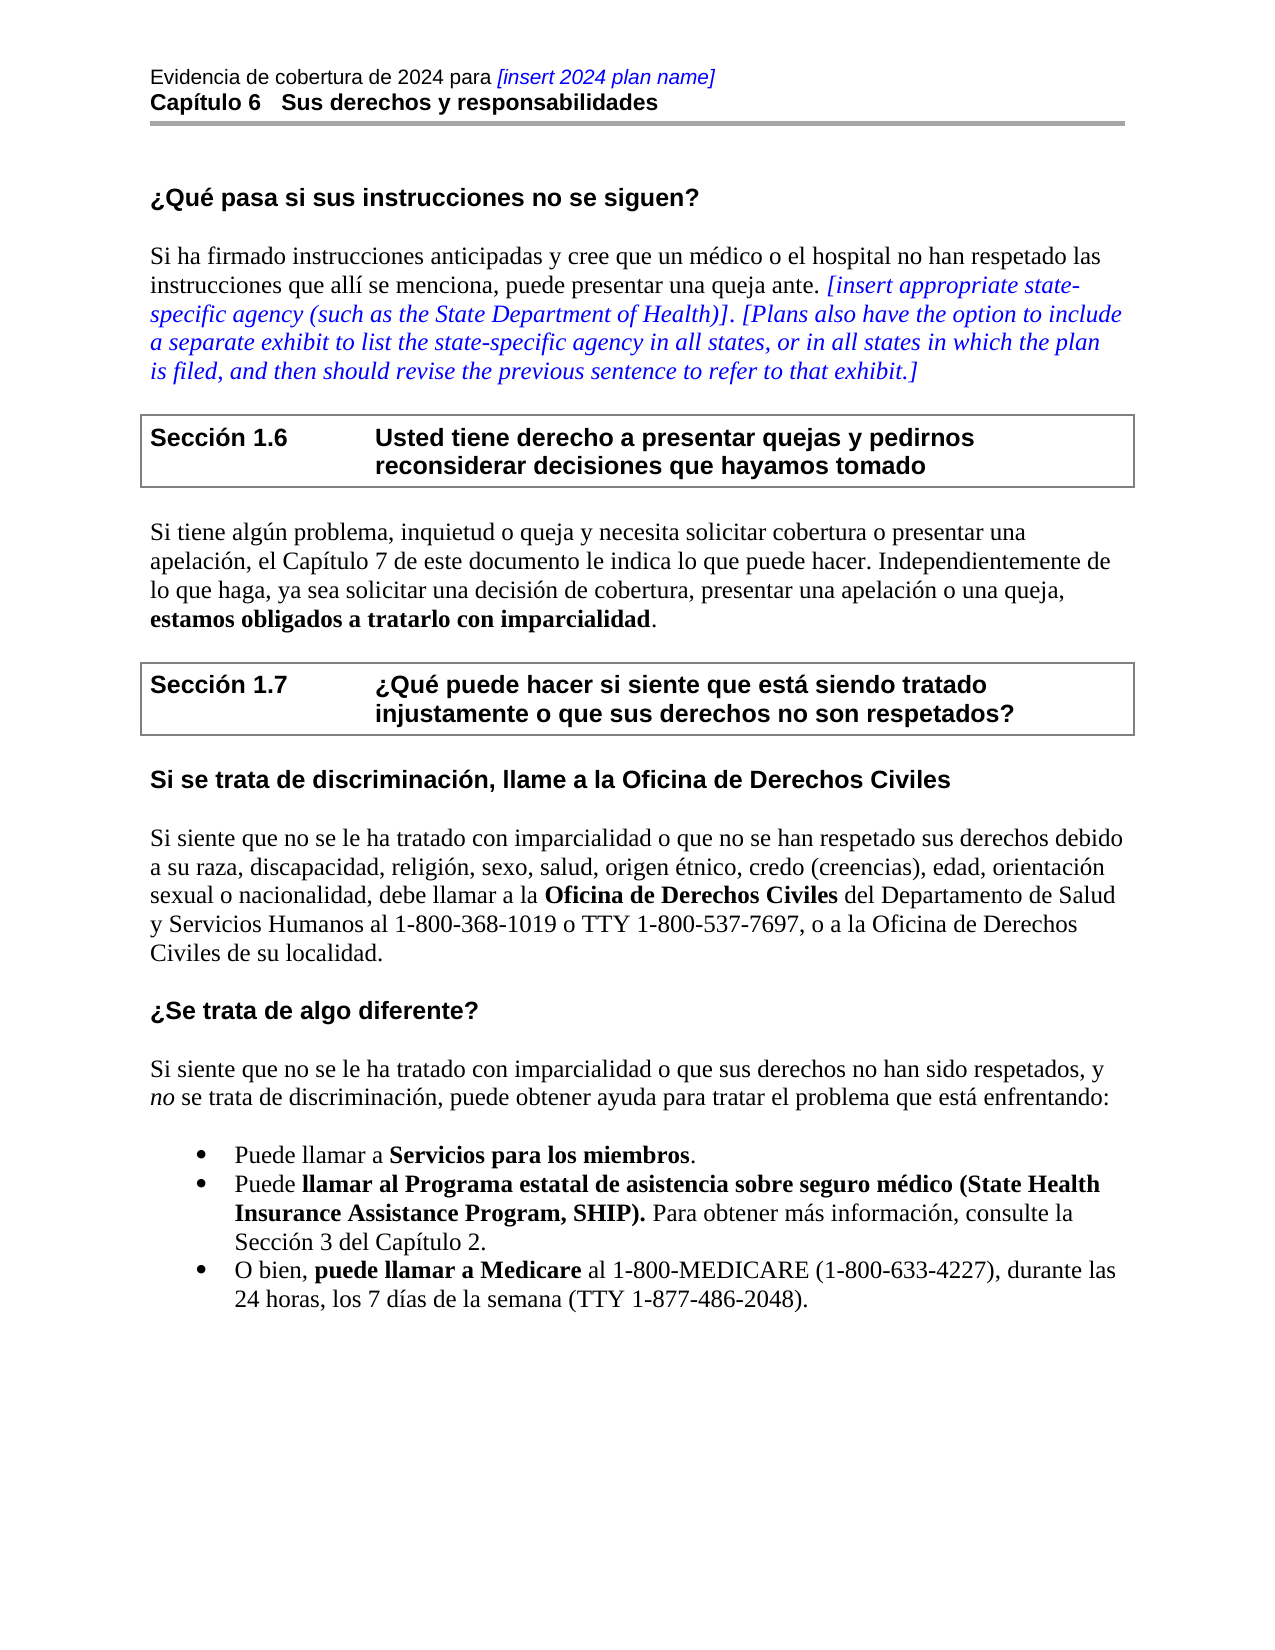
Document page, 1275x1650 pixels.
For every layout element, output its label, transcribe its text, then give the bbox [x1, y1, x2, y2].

subtitle Si se trata de discriminación, llame a la Oficina de Derechos Civiles [150, 765, 1125, 794]
text Si ha firmado instrucciones anticipadas y cree que un médico o el hospital no han respetado las instrucciones que allí se menciona, puede presentar una queja ante. [insert appropriate state-specific agency (such as the State Department of Health)]. [Plans also have the option to include a separate exhibit to list the state-specific agency in all states, or in all states in which the plan is filed, and then should revise the previous sentence to refer to that exhibit.] [150, 241, 1125, 385]
subtitle ¿Se trata de algo diferente? [150, 996, 1125, 1024]
list Puede llamar a Servicios para los miembros. [197, 1140, 1125, 1169]
subtitle Sección 1.6 Usted tiene derecho a presentar quejas y pedirnos reconsiderar decisiones que hayamos tomado [142, 416, 1133, 486]
text Si tiene algún problema, inquietud o queja y necesita solicitar cobertura o presentar una apelación, el Capítulo 7 de este documento le indica lo que puede hacer. Independientemente de lo que haga, ya sea solicitar una decisión de cobertura, presentar una apelación o una queja, estamos obligados a tratarlo con imparcialidad. [150, 517, 1125, 632]
subtitle Sección 1.7 ¿Qué puede hacer si siente que está siendo tratado injustamente o que sus derechos no son respetados? [142, 664, 1133, 734]
text Si siente que no se le ha tratado con imparcialidad o que no se han respetado sus derechos debido a su raza, discapacidad, religión, sexo, salud, origen étnico, credo (creencias), edad, orientación sexual o nacionalidad, debe llamar a la Oficina de Derechos Civiles del Departamento de Salud y Servicios Humanos al 1-800-368-1019 o TTY 1-800-537-7697, o a la Oficina de Derechos Civiles de su localidad. [150, 823, 1125, 967]
list O bien, puede llamar a Medicare al 1-800-MEDICARE (1-800-633-4227), durante las 24 horas, los 7 días de la semana (TTY 1-877-486-2048). [197, 1280, 1125, 1338]
subtitle ¿Qué pasa si sus instrucciones no se siguen? [150, 183, 1125, 212]
text Si siente que no se le ha tratado con imparcialidad o que sus derechos no han sido respetados, y no se trata de discriminación, puede obtener ayuda para tratar el problema que está enfrentando: [150, 1054, 1125, 1111]
